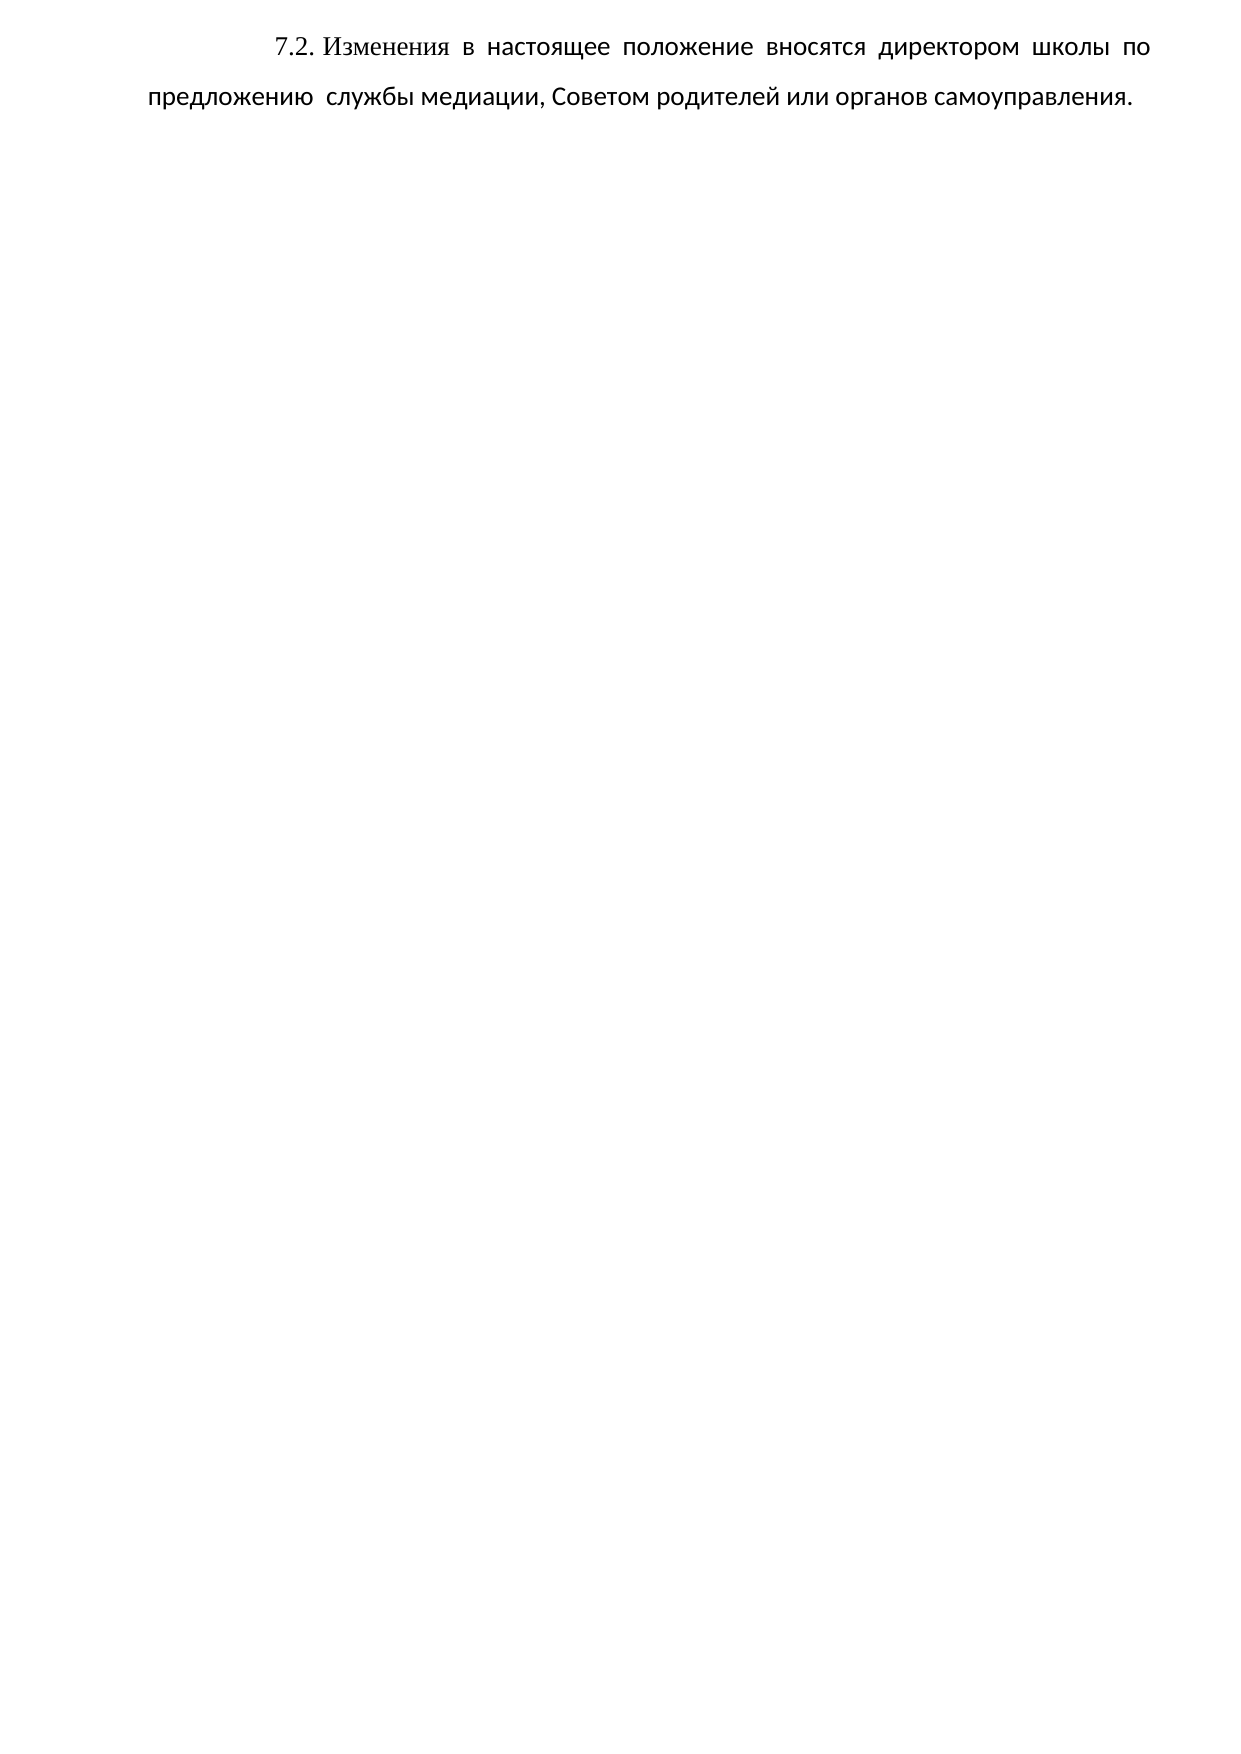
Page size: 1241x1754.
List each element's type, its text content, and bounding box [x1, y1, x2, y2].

text 7.2. Изменения в настоящее положение вносятся директором школы по предложению службы медиации, Советом родителей или органов самоуправления. [148, 29, 1152, 112]
